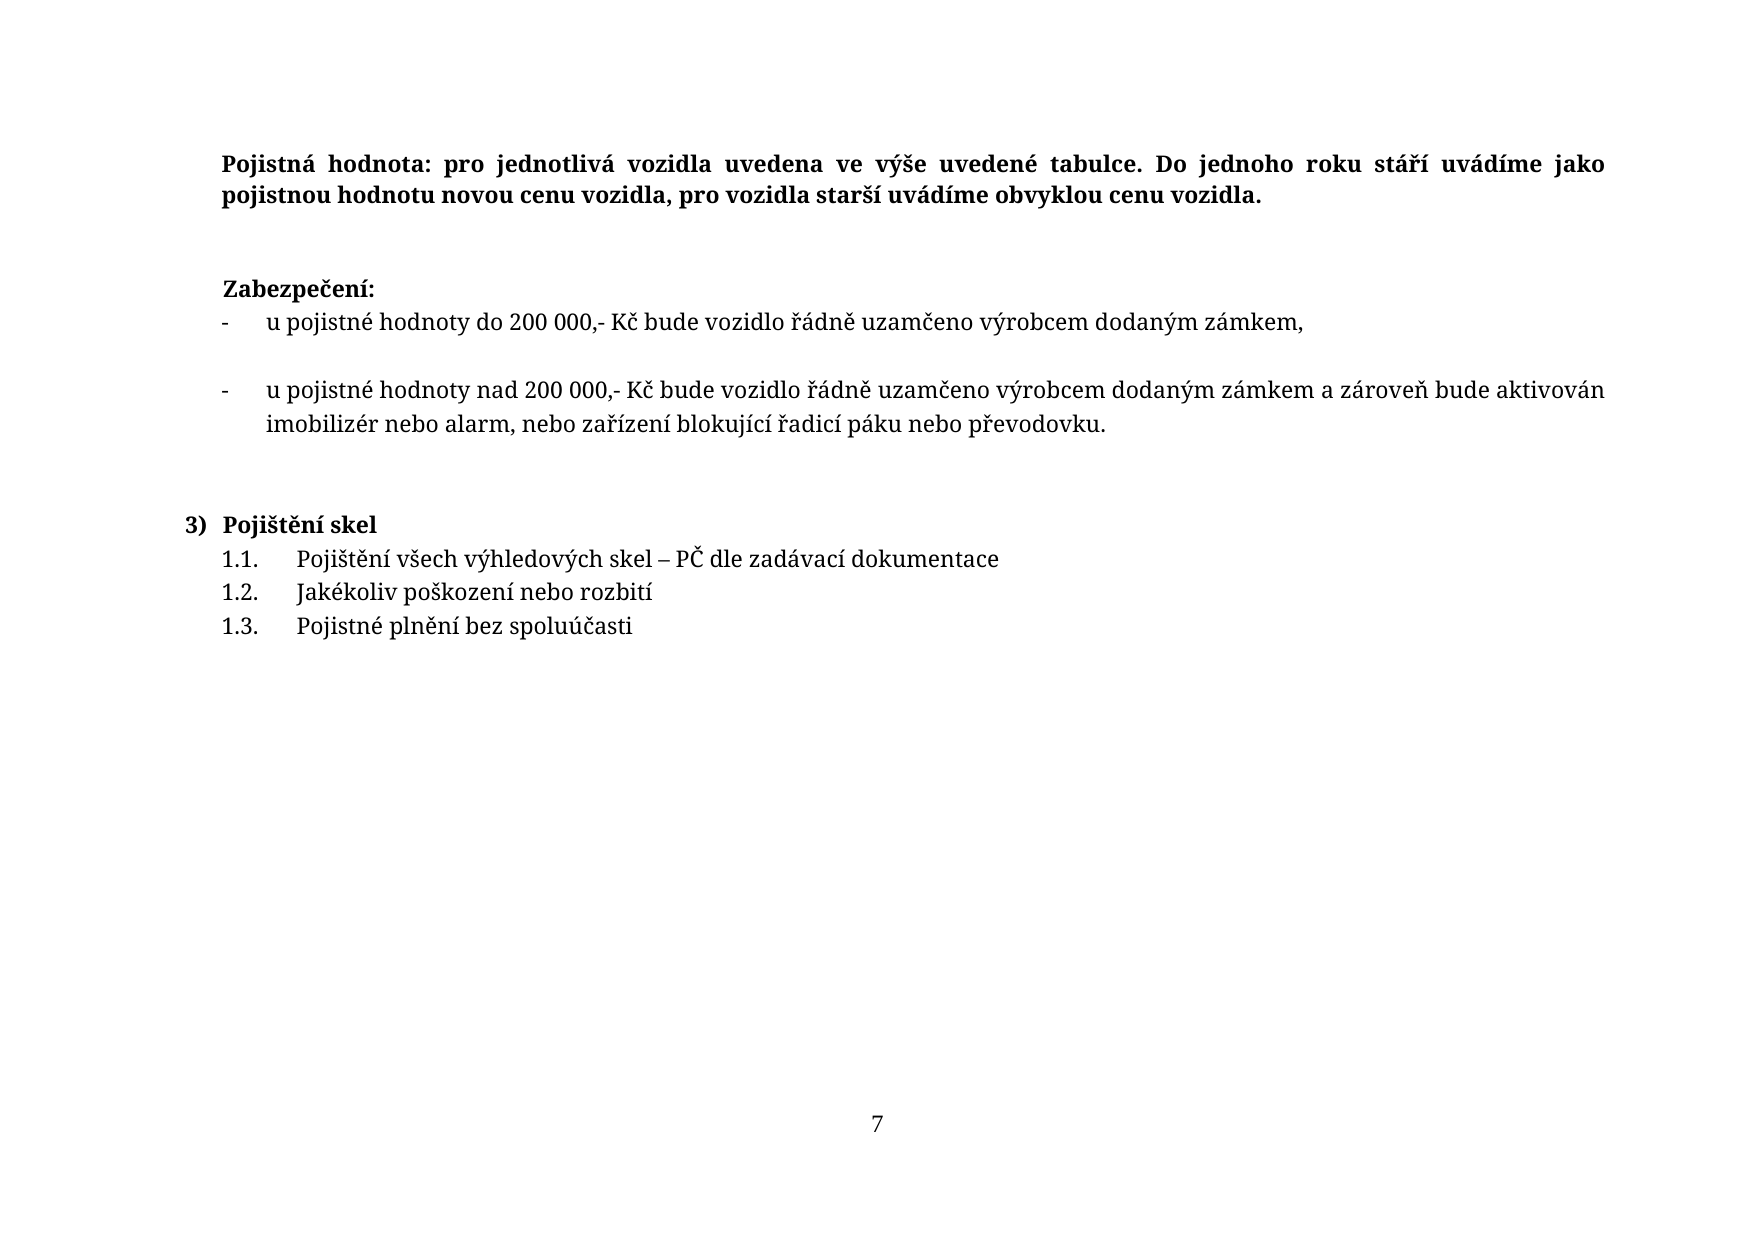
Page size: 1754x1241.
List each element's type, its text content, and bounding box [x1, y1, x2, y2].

list Jakékoliv poškození nebo rozbití [221, 576, 1606, 608]
list Pojištění všech výhledových skel – PČ dle zadávací dokumentace [221, 543, 1606, 574]
list Pojistné plnění bez spoluúčasti [221, 610, 1606, 641]
list u pojistné hodnoty do 200 000,- Kč bude vozidlo řádně uzamčeno výrobcem dodaným zámkem, [221, 306, 1606, 371]
list Zabezpečení: [223, 273, 1606, 304]
list Pojištění skel [185, 509, 1606, 540]
list u pojistné hodnoty nad 200 000,- Kč bude vozidlo řádně uzamčeno výrobcem dodaným zámkem a zároveň bude aktivován imobilizér nebo alarm, nebo zařízení blokující řadicí páku nebo převodovku. [221, 374, 1606, 439]
text Pojistná hodnota: pro jednotlivá vozidla uvedena ve výše uvedené tabulce. Do jednoho roku stáří uvádíme jako pojistnou hodnotu novou cenu vozidla, pro vozidla starší uvádíme obvyklou cenu vozidla. [221, 148, 1606, 210]
